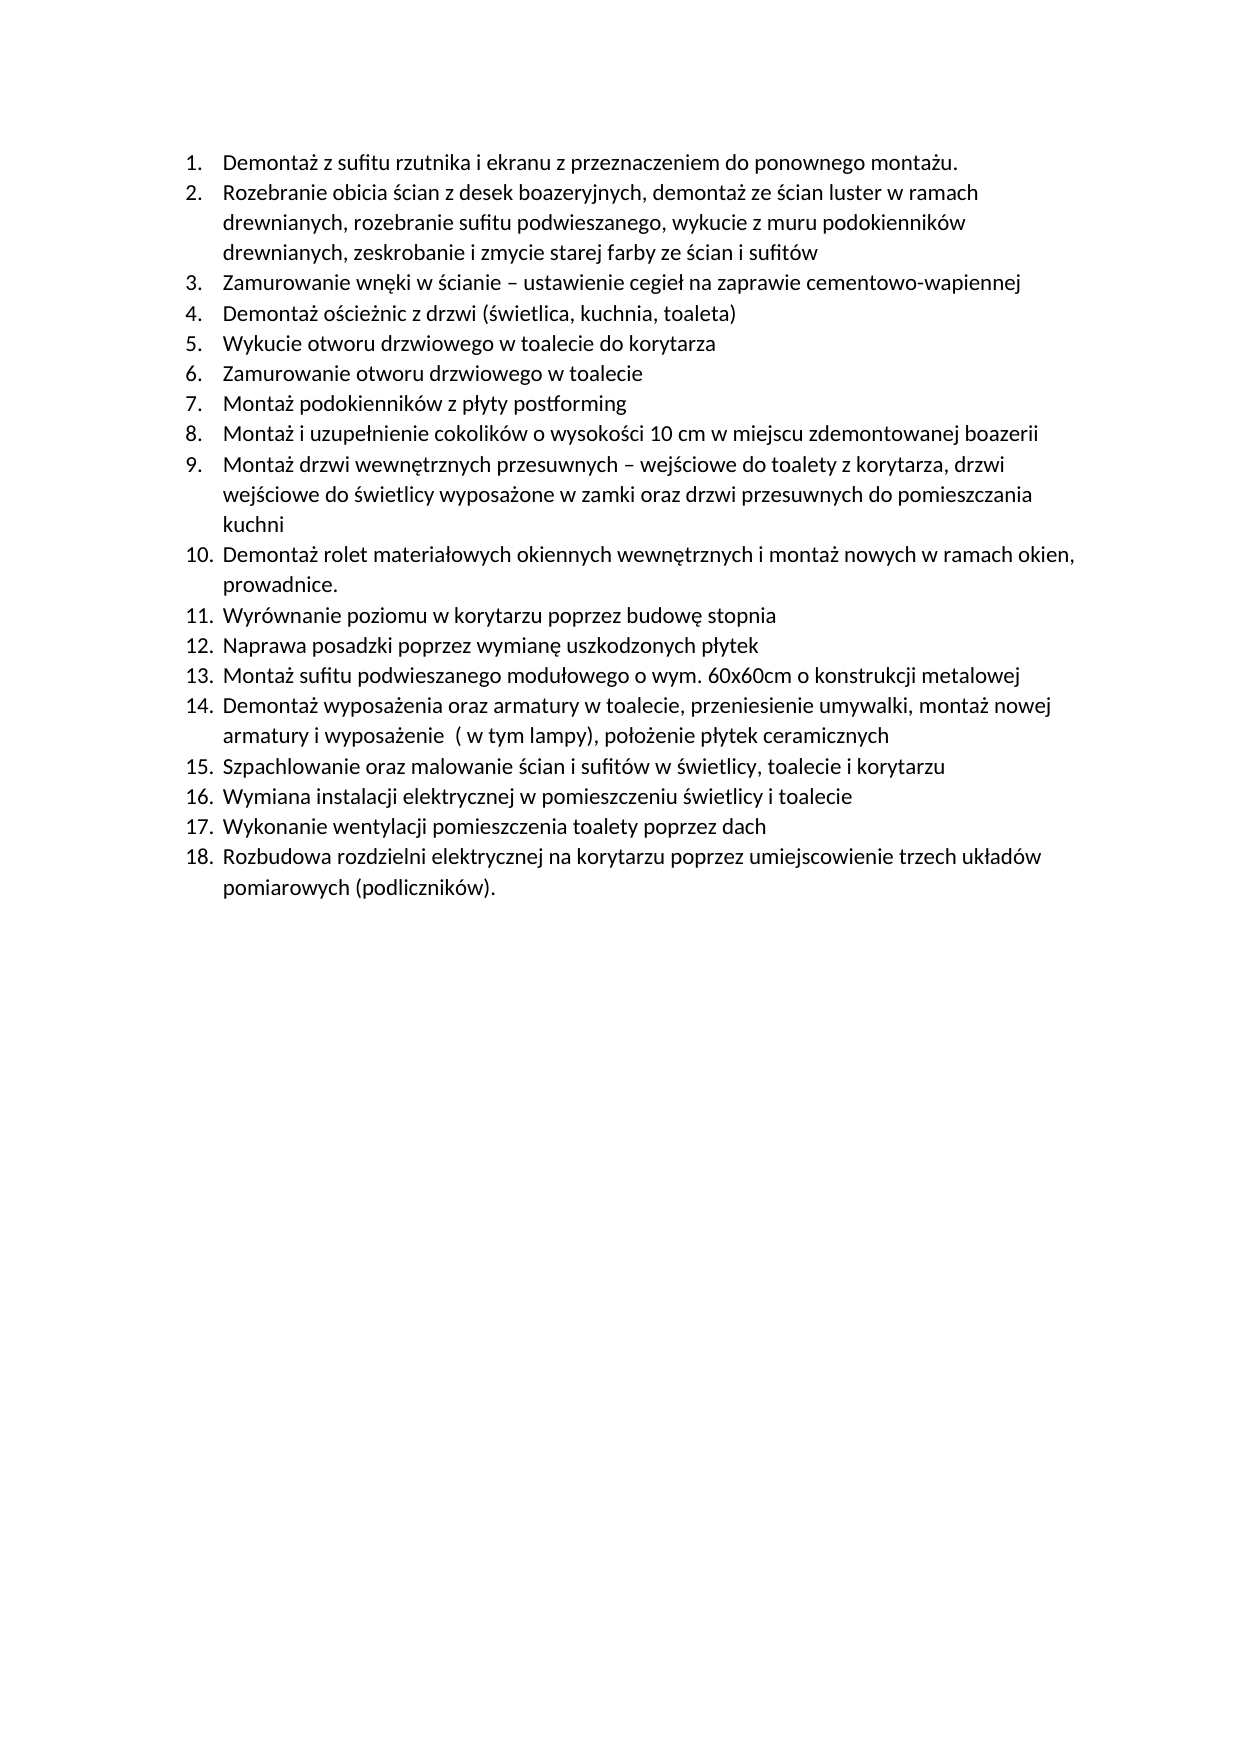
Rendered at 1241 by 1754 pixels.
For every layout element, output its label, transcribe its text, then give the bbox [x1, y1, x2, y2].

list Wymiana instalacji elektrycznej w pomieszczeniu świetlicy i toalecie [185, 782, 1093, 810]
list Montaż sufitu podwieszanego modułowego o wym. 60x60cm o konstrukcji metalowej [185, 661, 1093, 689]
list Montaż drzwi wewnętrznych przesuwnych – wejściowe do toalety z korytarza, drzwi wejściowe do świetlicy wyposażone w zamki oraz drzwi przesuwnych do pomieszczania kuchni [185, 450, 1093, 538]
list Zamurowanie wnęki w ścianie – ustawienie cegieł na zaprawie cementowo-wapiennej [185, 268, 1093, 296]
list Demontaż ościeżnic z drzwi (świetlica, kuchnia, toaleta) [185, 299, 1093, 327]
list Zamurowanie otworu drzwiowego w toalecie [185, 359, 1093, 387]
list Rozbudowa rozdzielni elektrycznej na korytarzu poprzez umiejscowienie trzech układów pomiarowych (podliczników). [185, 842, 1093, 901]
list Demontaż z sufitu rzutnika i ekranu z przeznaczeniem do ponownego montażu. [185, 148, 1093, 176]
list Wyrównanie poziomu w korytarzu poprzez budowę stopnia [185, 601, 1093, 629]
list Demontaż wyposażenia oraz armatury w toalecie, przeniesienie umywalki, montaż nowej armatury i wyposażenie ( w tym lampy), położenie płytek ceramicznych [185, 691, 1093, 749]
list Montaż podokienników z płyty postforming [185, 389, 1093, 417]
list Wykucie otworu drzwiowego w toalecie do korytarza [185, 329, 1093, 357]
list Rozebranie obicia ścian z desek boazeryjnych, demontaż ze ścian luster w ramach drewnianych, rozebranie sufitu podwieszanego, wykucie z muru podokienników drewnianych, zeskrobanie i zmycie starej farby ze ścian i sufitów [185, 178, 1093, 266]
list Naprawa posadzki poprzez wymianę uszkodzonych płytek [185, 631, 1093, 659]
list Wykonanie wentylacji pomieszczenia toalety poprzez dach [185, 812, 1093, 840]
list Demontaż rolet materiałowych okiennych wewnętrznych i montaż nowych w ramach okien, prowadnice. [185, 540, 1093, 598]
list Montaż i uzupełnienie cokolików o wysokości 10 cm w miejscu zdemontowanej boazerii [185, 419, 1093, 447]
list Szpachlowanie oraz malowanie ścian i sufitów w świetlicy, toalecie i korytarzu [185, 752, 1093, 780]
